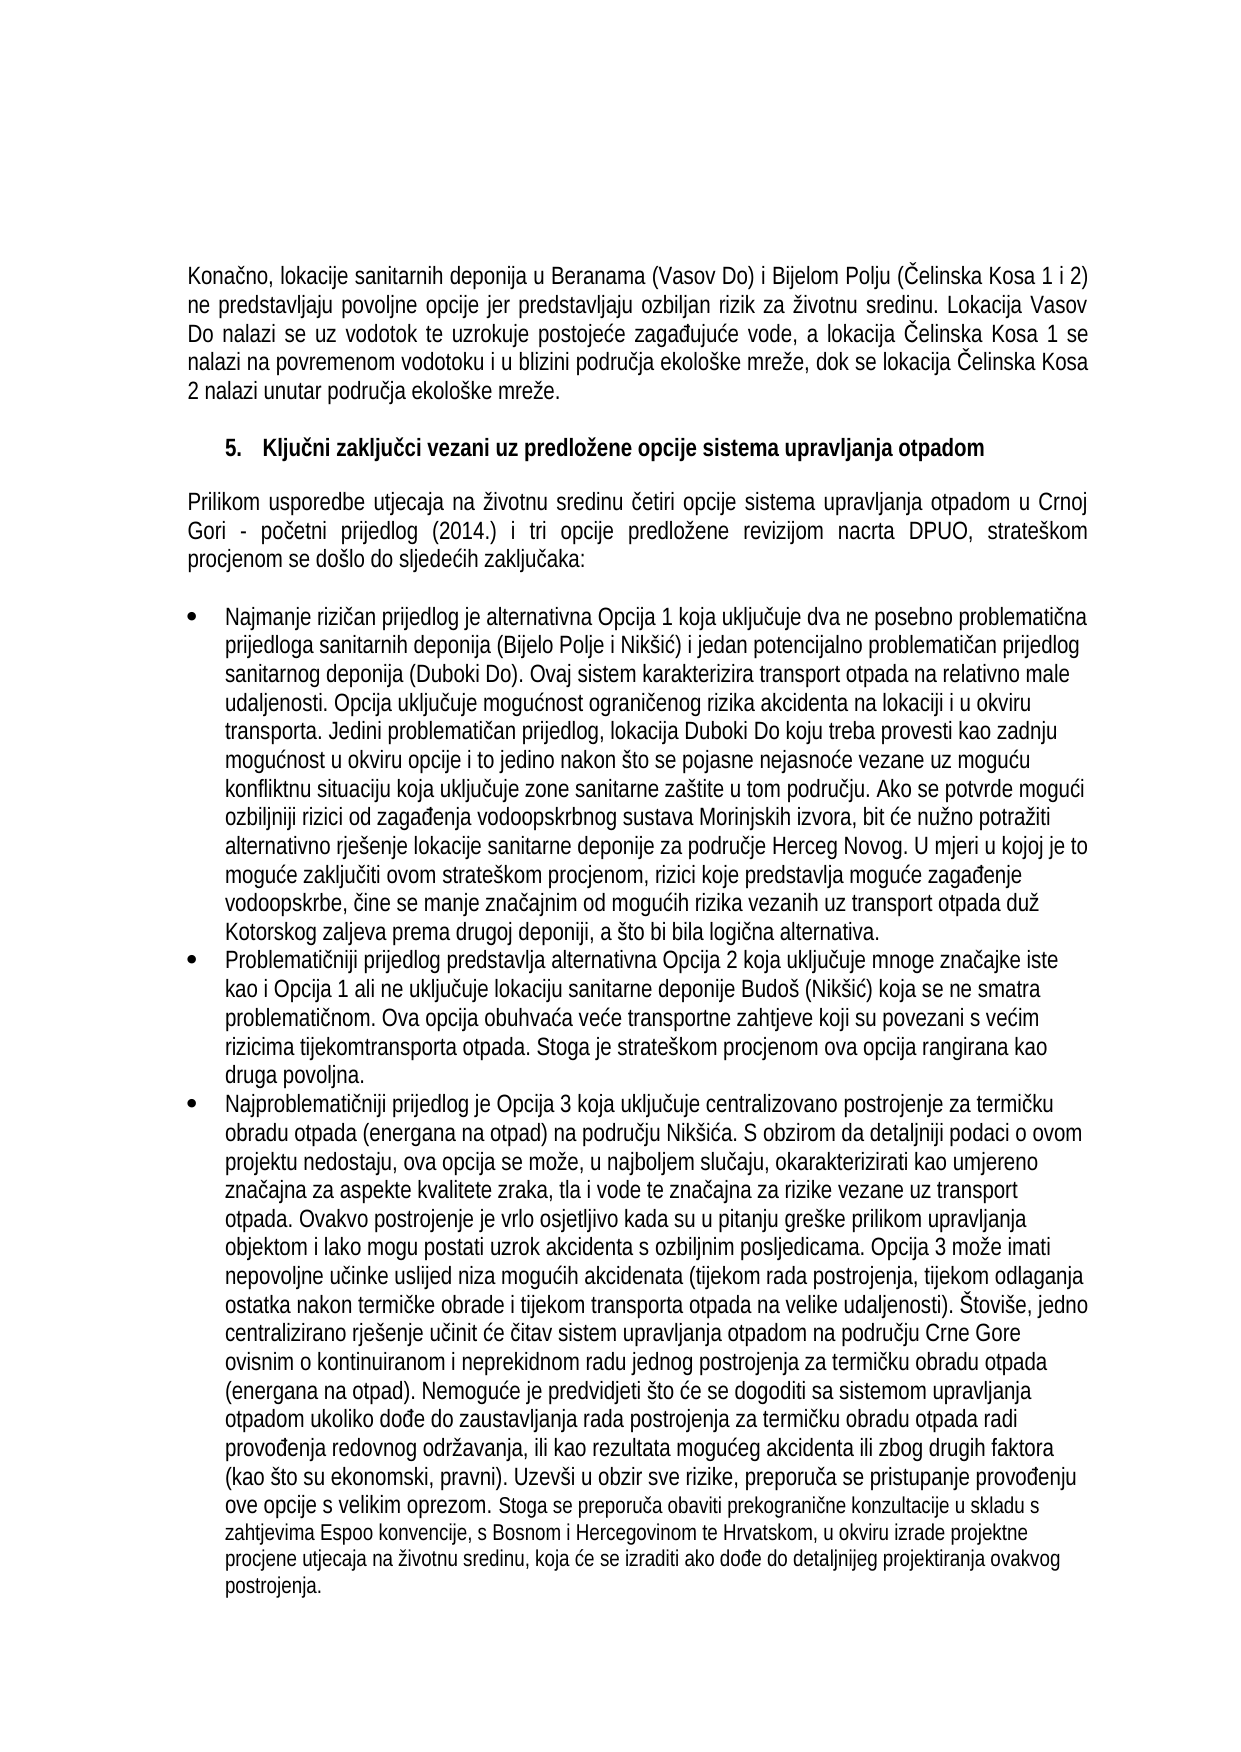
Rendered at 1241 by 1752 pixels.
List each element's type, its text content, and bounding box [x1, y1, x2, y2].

list Najproblematičniji prijedlog je Opcija 3 koja uključuje centralizovano postrojenje za termičku obradu otpada (energana na otpad) na području Nikšića. S obzirom da detaljniji podaci o ovom projektu nedostaju, ova opcija se može, u najboljem slučaju, okarakterizirati kao umjereno značajna za aspekte kvalitete zraka, tla i vode te značajna za rizike vezane uz transport otpada. Ovakvo postrojenje je vrlo osjetljivo kada su u pitanju greške prilikom upravljanja objektom i lako mogu postati uzrok akcidenta s ozbiljnim posljedicama. Opcija 3 može imati nepovoljne učinke uslijed niza mogućih akcidenata (tijekom rada postrojenja, tijekom odlaganja ostatka nakon termičke obrade i tijekom transporta otpada na velike udaljenosti). Štoviše, jedno centralizirano rješenje učinit će čitav sistem upravljanja otpadom na području Crne Gore ovisnim o kontinuiranom i neprekidnom radu jednog postrojenja za termičku obradu otpada (energana na otpad). Nemoguće je predvidjeti što će se dogoditi sa sistemom upravljanja otpadom ukoliko dođe do zaustavljanja rada postrojenja za termičku obradu otpada radi provođenja redovnog održavanja, ili kao rezultata mogućeg akcidenta ili zbog drugih faktora (kao što su ekonomski, pravni). Uzevši u obzir sve rizike, preporuča se pristupanje provođenju ove opcije s velikim oprezom. Stoga se preporuča obaviti prekogranične konzultacije u skladu s zahtjevima Espoo konvencije, s Bosnom i Hercegovinom te Hrvatskom, u okviru izrade projektne procjene utjecaja na životnu sredinu, koja će se izraditi ako dođe do detaljnijeg projektiranja ovakvog postrojenja. [187, 1089, 1090, 1598]
list Najmanje rizičan prijedlog je alternativna Opcija 1 koja uključuje dva ne posebno problematična prijedloga sanitarnih deponija (Bijelo Polje i Nikšić) i jedan potencijalno problematičan prijedlog sanitarnog deponija (Duboki Do). Ovaj sistem karakterizira transport otpada na relativno male udaljenosti. Opcija uključuje mogućnost ograničenog rizika akcidenta na lokaciji i u okviru transporta. Jedini problematičan prijedlog, lokacija Duboki Do koju treba provesti kao zadnju mogućnost u okviru opcije i to jedino nakon što se pojasne nejasnoće vezane uz moguću konfliktnu situaciju koja uključuje zone sanitarne zaštite u tom području. Ako se potvrde mogući ozbiljniji rizici od zagađenja vodoopskrbnog sustava Morinjskih izvora, bit će nužno potražiti alternativno rješenje lokacije sanitarne deponije za područje Herceg Novog. U mjeri u kojoj je to moguće zaključiti ovom strateškom procjenom, rizici koje predstavlja moguće zagađenje vodoopskrbe, čine se manje značajnim od mogućih rizika vezanih uz transport otpada duž Kotorskog zaljeva prema drugoj deponiji, a što bi bila logična alternativa. [187, 602, 1090, 946]
text Prilikom usporedbe utjecaja na životnu sredinu četiri opcije sistema upravljanja otpadom u Crnoj Gori - početni prijedlog (2014.) i tri opcije predložene revizijom nacrta DPUO, strateškom procjenom se došlo do sljedećih zaključaka: [187, 487, 1090, 573]
list Problematičniji prijedlog predstavlja alternativna Opcija 2 koja uključuje mnoge značajke iste kao i Opcija 1 ali ne uključuje lokaciju sanitarne deponije Budoš (Nikšić) koja se ne smatra problematičnom. Ova opcija obuhvaća veće transportne zahtjeve koji su povezani s većim rizicima tijekomtransporta otpada. Stoga je strateškom procjenom ova opcija rangirana kao druga povoljna. [187, 946, 1090, 1089]
text Konačno, lokacije sanitarnih deponija u Beranama (Vasov Do) i Bijelom Polju (Čelinska Kosa 1 i 2) ne predstavljaju povoljne opcije jer predstavljaju ozbiljan rizik za životnu sredinu. Lokacija Vasov Do nalazi se uz vodotok te uzrokuje postojeće zagađujuće vode, a lokacija Čelinska Kosa 1 se nalazi na povremenom vodotoku i u blizini područja ekološke mreže, dok se lokacija Čelinska Kosa 2 nalazi unutar područja ekološke mreže. [187, 261, 1090, 404]
list Ključni zaključci vezani uz predložene opcije sistema upravljanja otpadom [225, 433, 1090, 462]
